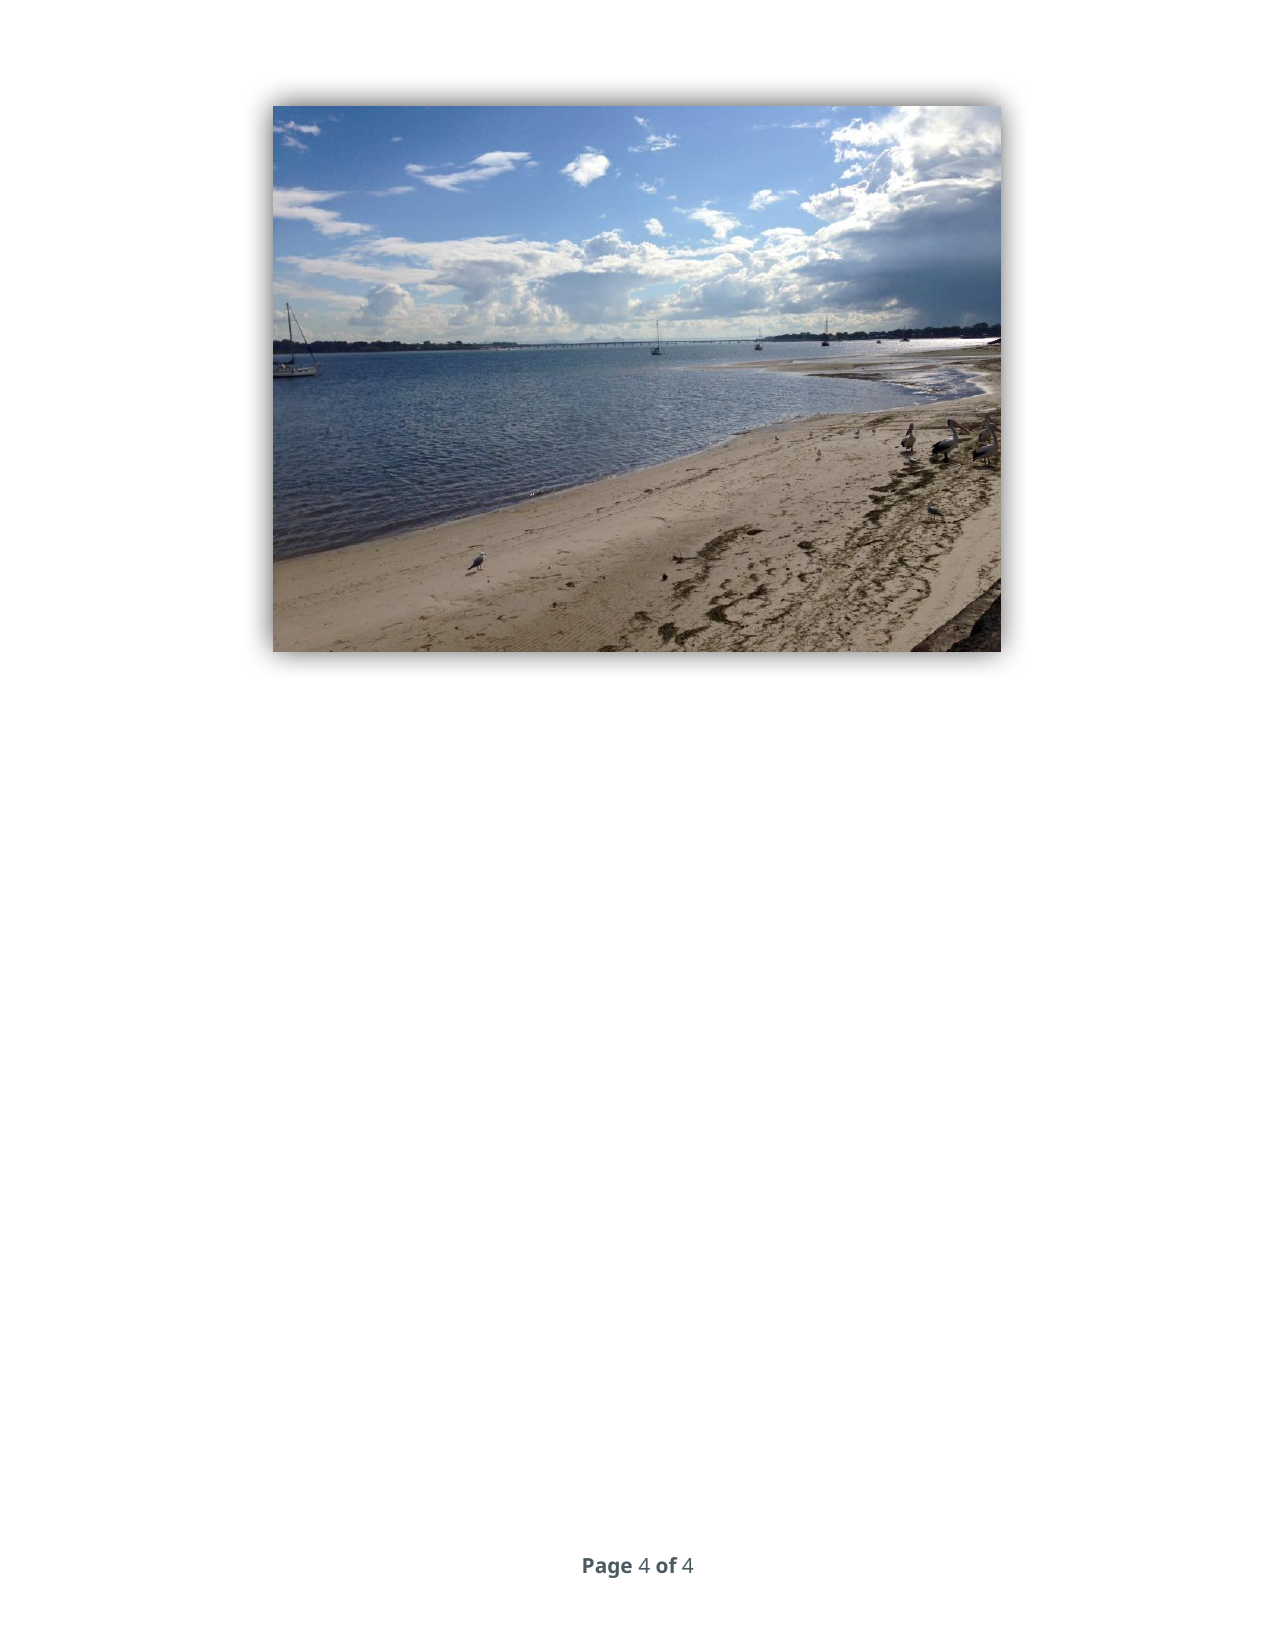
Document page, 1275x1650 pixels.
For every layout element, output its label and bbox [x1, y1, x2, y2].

picture [273, 106, 1001, 652]
